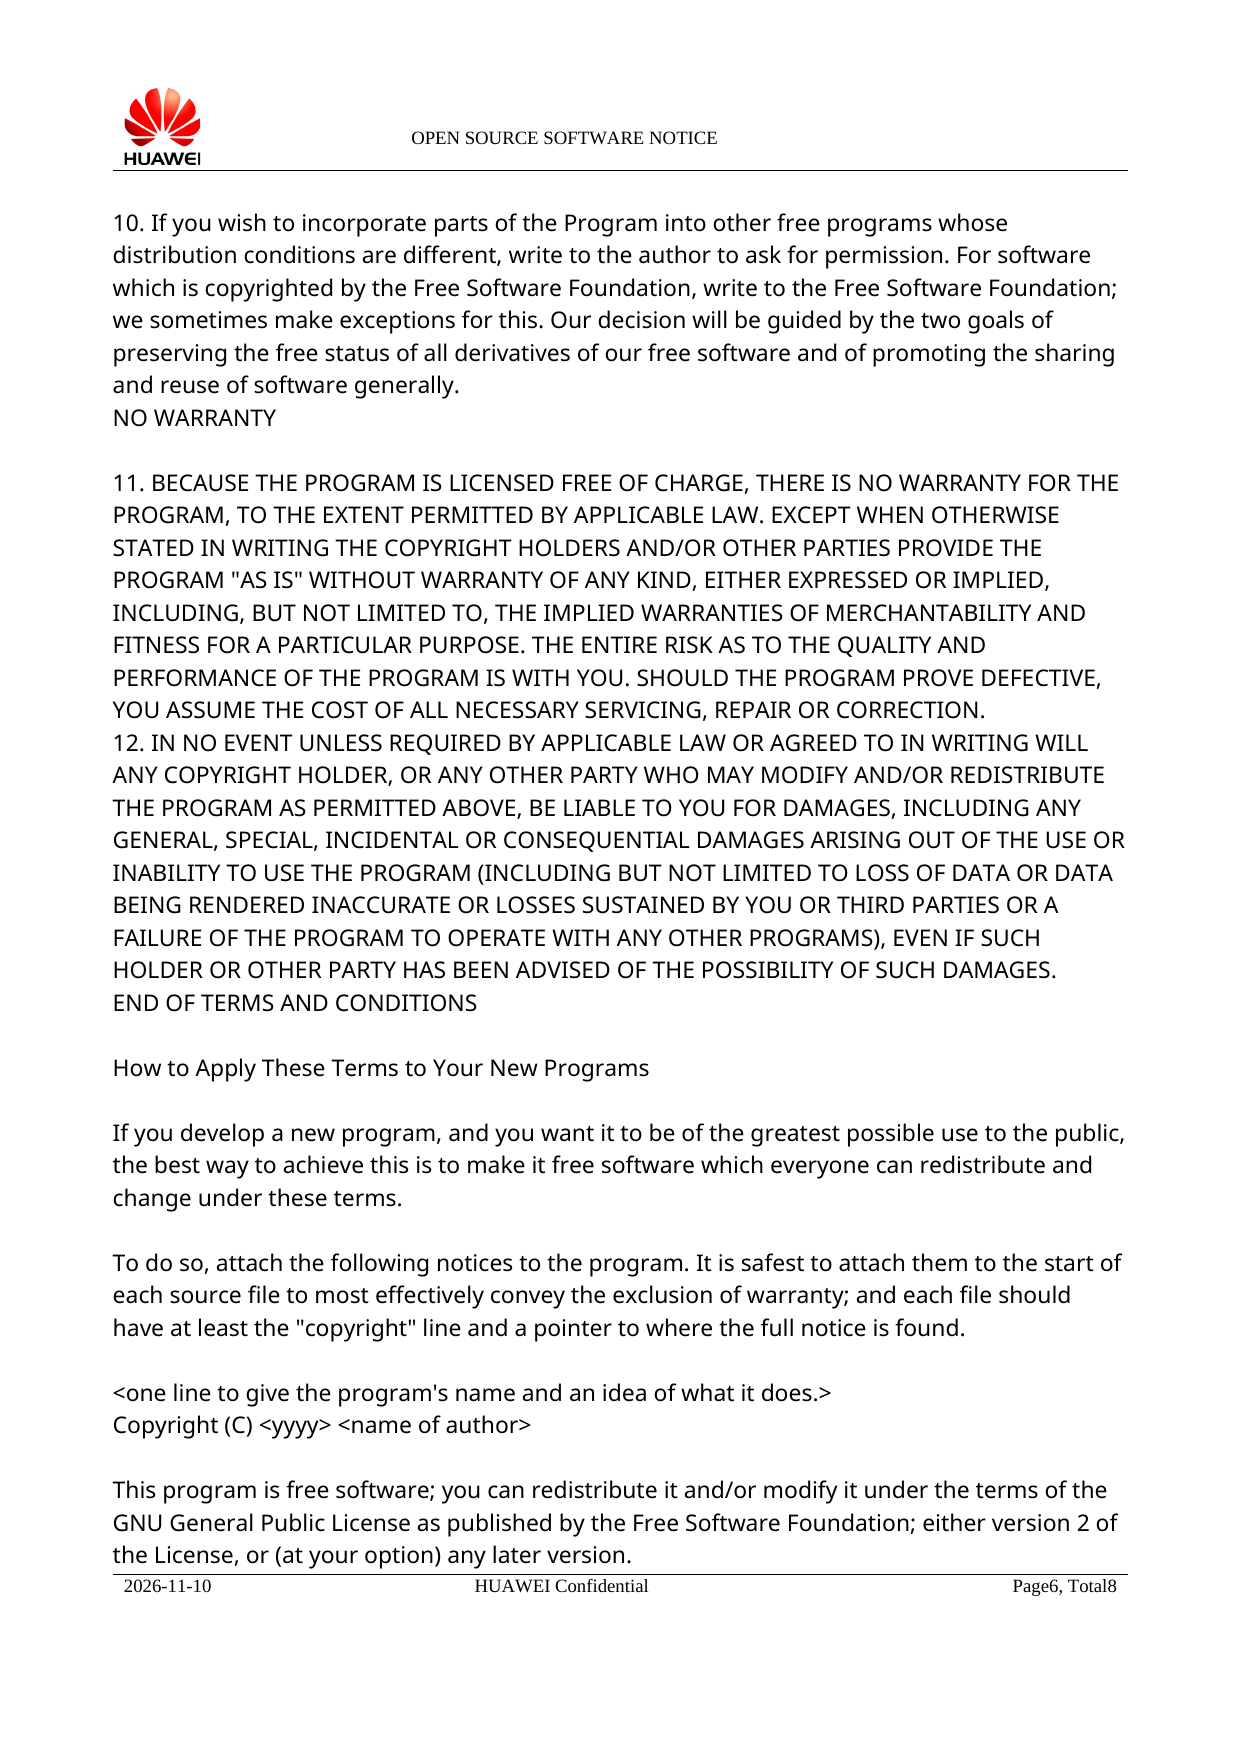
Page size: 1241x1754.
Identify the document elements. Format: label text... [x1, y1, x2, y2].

text 10. If you wish to incorporate parts of the Program into other free programs whose distribution conditions are different, write to the author to ask for permission. For software which is copyrighted by the Free Software Foundation, write to the Free Software Foundation; we sometimes make exceptions for this. Our decision will be guided by the two goals of preserving the free status of all derivatives of our free software and of promoting the sharing and reuse of software generally. [112, 206, 1128, 401]
text 11. BECAUSE THE PROGRAM IS LICENSED FREE OF CHARGE, THERE IS NO WARRANTY FOR THE PROGRAM, TO THE EXTENT PERMITTED BY APPLICABLE LAW. EXCEPT WHEN OTHERWISE STATED IN WRITING THE COPYRIGHT HOLDERS AND/OR OTHER PARTIES PROVIDE THE PROGRAM "AS IS" WITHOUT WARRANTY OF ANY KIND, EITHER EXPRESSED OR IMPLIED, INCLUDING, BUT NOT LIMITED TO, THE IMPLIED WARRANTIES OF MERCHANTABILITY AND FITNESS FOR A PARTICULAR PURPOSE. THE ENTIRE RISK AS TO THE QUALITY AND PERFORMANCE OF THE PROGRAM IS WITH YOU. SHOULD THE PROGRAM PROVE DEFECTIVE, YOU ASSUME THE COST OF ALL NECESSARY SERVICING, REPAIR OR CORRECTION. [112, 466, 1128, 726]
text Copyright (C) <yyyy> <name of author> [112, 1409, 1128, 1441]
text How to Apply These Terms to Your New Programs [112, 1051, 1128, 1084]
text <one line to give the program's name and an idea of what it does.> [112, 1376, 1128, 1409]
picture [124, 88, 201, 165]
text To do so, attach the following notices to the program. It is safest to attach them to the start of each source file to most effectively convey the exclusion of warranty; and each file should have at least the "copyright" line and a pointer to where the full notice is found. [112, 1246, 1128, 1344]
text If you develop a new program, and you want it to be of the greatest possible use to the public, the best way to achieve this is to make it free software which everyone can redistribute and change under these terms. [112, 1116, 1128, 1214]
text NO WARRANTY [112, 401, 1128, 434]
text 12. IN NO EVENT UNLESS REQUIRED BY APPLICABLE LAW OR AGREED TO IN WRITING WILL ANY COPYRIGHT HOLDER, OR ANY OTHER PARTY WHO MAY MODIFY AND/OR REDISTRIBUTE THE PROGRAM AS PERMITTED ABOVE, BE LIABLE TO YOU FOR DAMAGES, INCLUDING ANY GENERAL, SPECIAL, INCIDENTAL OR CONSEQUENTIAL DAMAGES ARISING OUT OF THE USE OR INABILITY TO USE THE PROGRAM (INCLUDING BUT NOT LIMITED TO LOSS OF DATA OR DATA BEING RENDERED INACCURATE OR LOSSES SUSTAINED BY YOU OR THIRD PARTIES OR A FAILURE OF THE PROGRAM TO OPERATE WITH ANY OTHER PROGRAMS), EVEN IF SUCH HOLDER OR OTHER PARTY HAS BEEN ADVISED OF THE POSSIBILITY OF SUCH DAMAGES. [112, 726, 1128, 986]
text END OF TERMS AND CONDITIONS [112, 986, 1128, 1019]
text This program is free software; you can redistribute it and/or modify it under the terms of the GNU General Public License as published by the Free Software Foundation; either version 2 of the License, or (at your option) any later version. [112, 1474, 1128, 1571]
